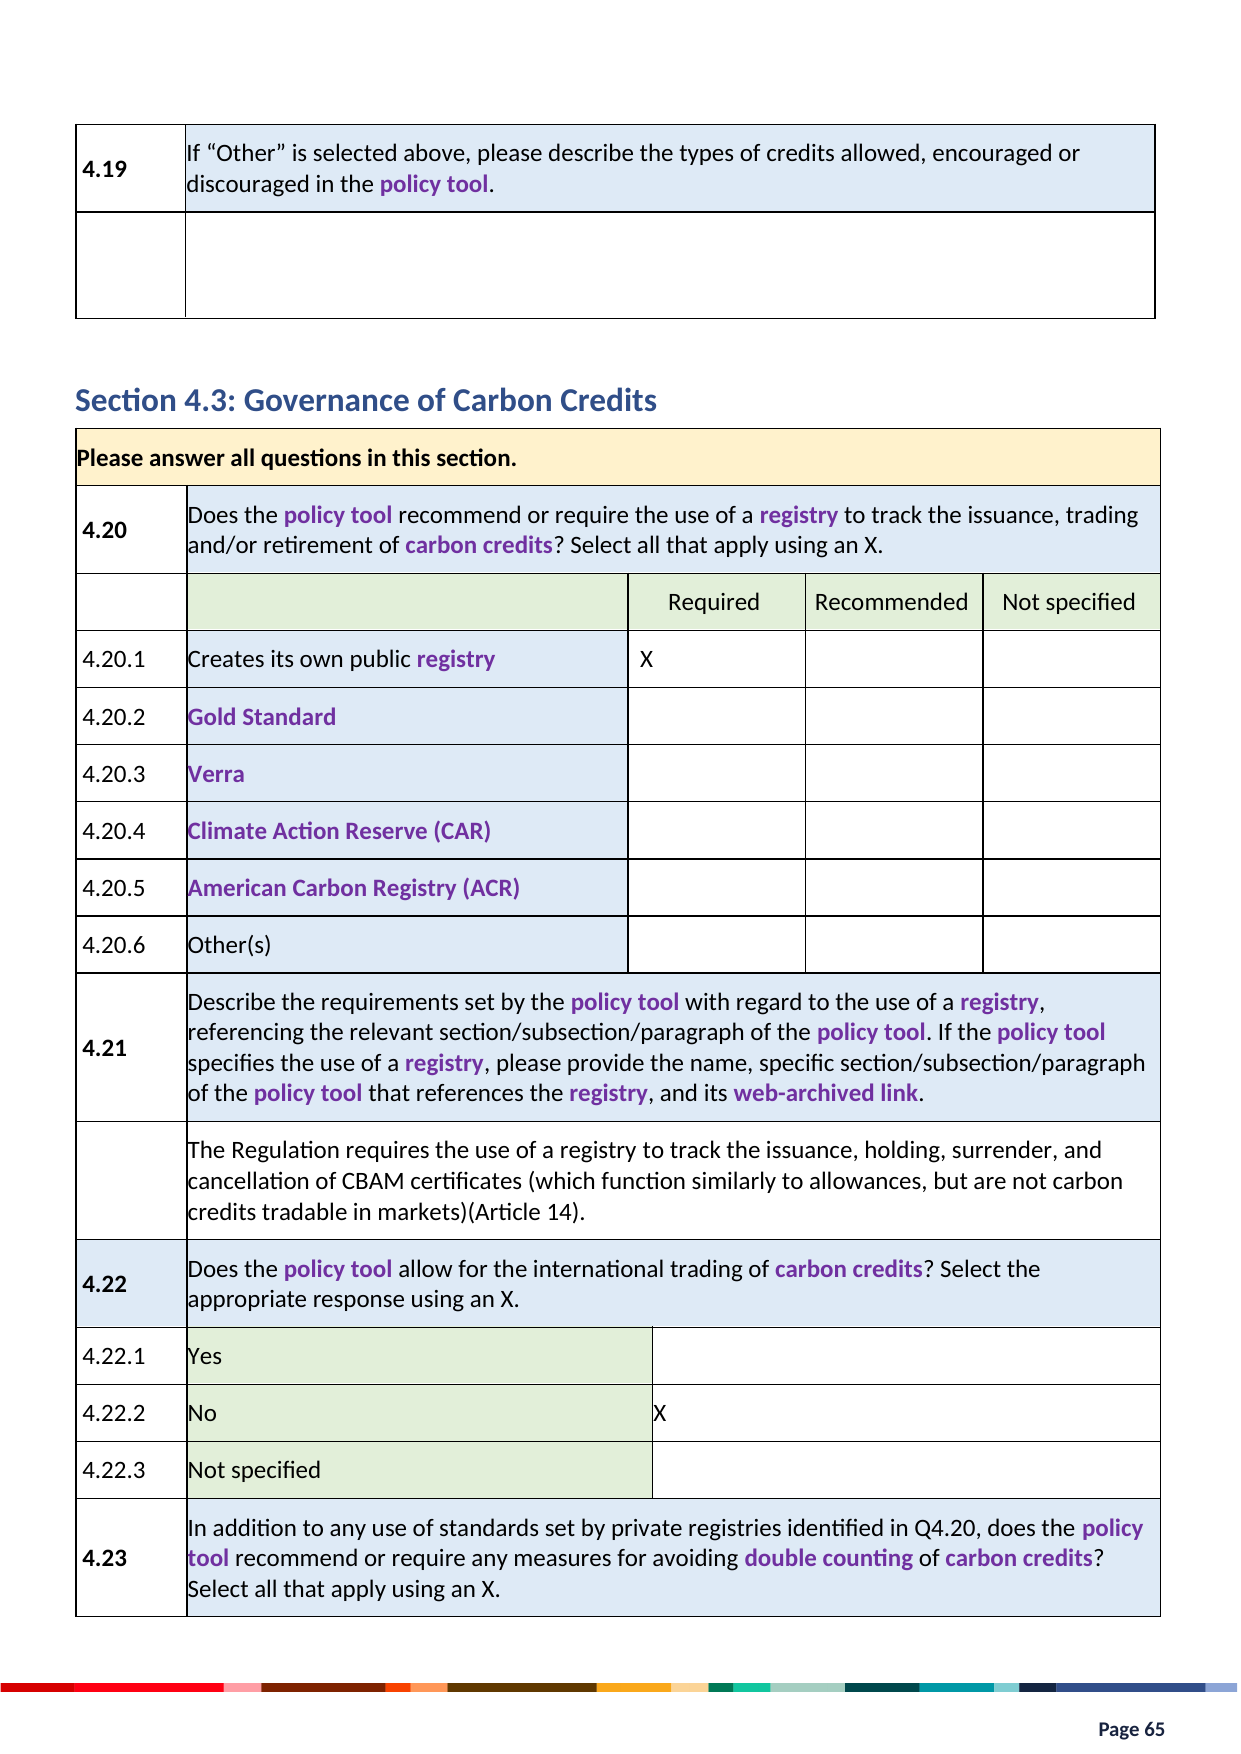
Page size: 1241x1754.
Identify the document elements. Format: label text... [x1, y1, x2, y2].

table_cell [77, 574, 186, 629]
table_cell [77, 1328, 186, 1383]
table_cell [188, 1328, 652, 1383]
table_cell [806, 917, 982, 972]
subtitle Section 4.3: Governance of Carbon Credits [75, 379, 1165, 419]
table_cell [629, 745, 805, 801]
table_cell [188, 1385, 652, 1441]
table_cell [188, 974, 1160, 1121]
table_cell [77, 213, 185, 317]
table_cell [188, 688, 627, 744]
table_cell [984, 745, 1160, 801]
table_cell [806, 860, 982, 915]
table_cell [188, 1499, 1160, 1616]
picture [0, 1683, 1236, 1692]
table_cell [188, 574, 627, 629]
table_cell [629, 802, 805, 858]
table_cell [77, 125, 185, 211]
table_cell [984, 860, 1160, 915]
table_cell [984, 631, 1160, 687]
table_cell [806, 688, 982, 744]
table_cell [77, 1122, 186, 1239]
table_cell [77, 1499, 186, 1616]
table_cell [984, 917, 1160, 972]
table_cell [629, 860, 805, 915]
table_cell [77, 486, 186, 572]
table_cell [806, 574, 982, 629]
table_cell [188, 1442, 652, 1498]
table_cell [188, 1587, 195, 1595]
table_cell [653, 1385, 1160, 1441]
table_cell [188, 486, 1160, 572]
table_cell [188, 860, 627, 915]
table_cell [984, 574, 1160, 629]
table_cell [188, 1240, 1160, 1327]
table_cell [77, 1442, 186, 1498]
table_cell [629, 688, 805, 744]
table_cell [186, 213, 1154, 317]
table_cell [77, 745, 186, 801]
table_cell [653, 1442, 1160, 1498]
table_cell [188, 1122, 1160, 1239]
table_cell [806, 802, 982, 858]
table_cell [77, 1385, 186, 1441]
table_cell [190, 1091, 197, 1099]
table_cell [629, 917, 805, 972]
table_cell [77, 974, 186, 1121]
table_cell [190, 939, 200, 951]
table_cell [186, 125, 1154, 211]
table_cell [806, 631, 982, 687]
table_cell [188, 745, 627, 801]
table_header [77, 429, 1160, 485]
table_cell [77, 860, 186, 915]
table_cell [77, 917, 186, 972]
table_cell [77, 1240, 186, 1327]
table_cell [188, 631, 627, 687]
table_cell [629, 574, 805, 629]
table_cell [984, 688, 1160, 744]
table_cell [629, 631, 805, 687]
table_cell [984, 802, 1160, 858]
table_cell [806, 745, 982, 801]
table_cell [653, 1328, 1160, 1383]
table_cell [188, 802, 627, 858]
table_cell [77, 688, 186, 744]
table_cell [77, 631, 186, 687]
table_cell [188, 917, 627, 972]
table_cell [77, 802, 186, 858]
